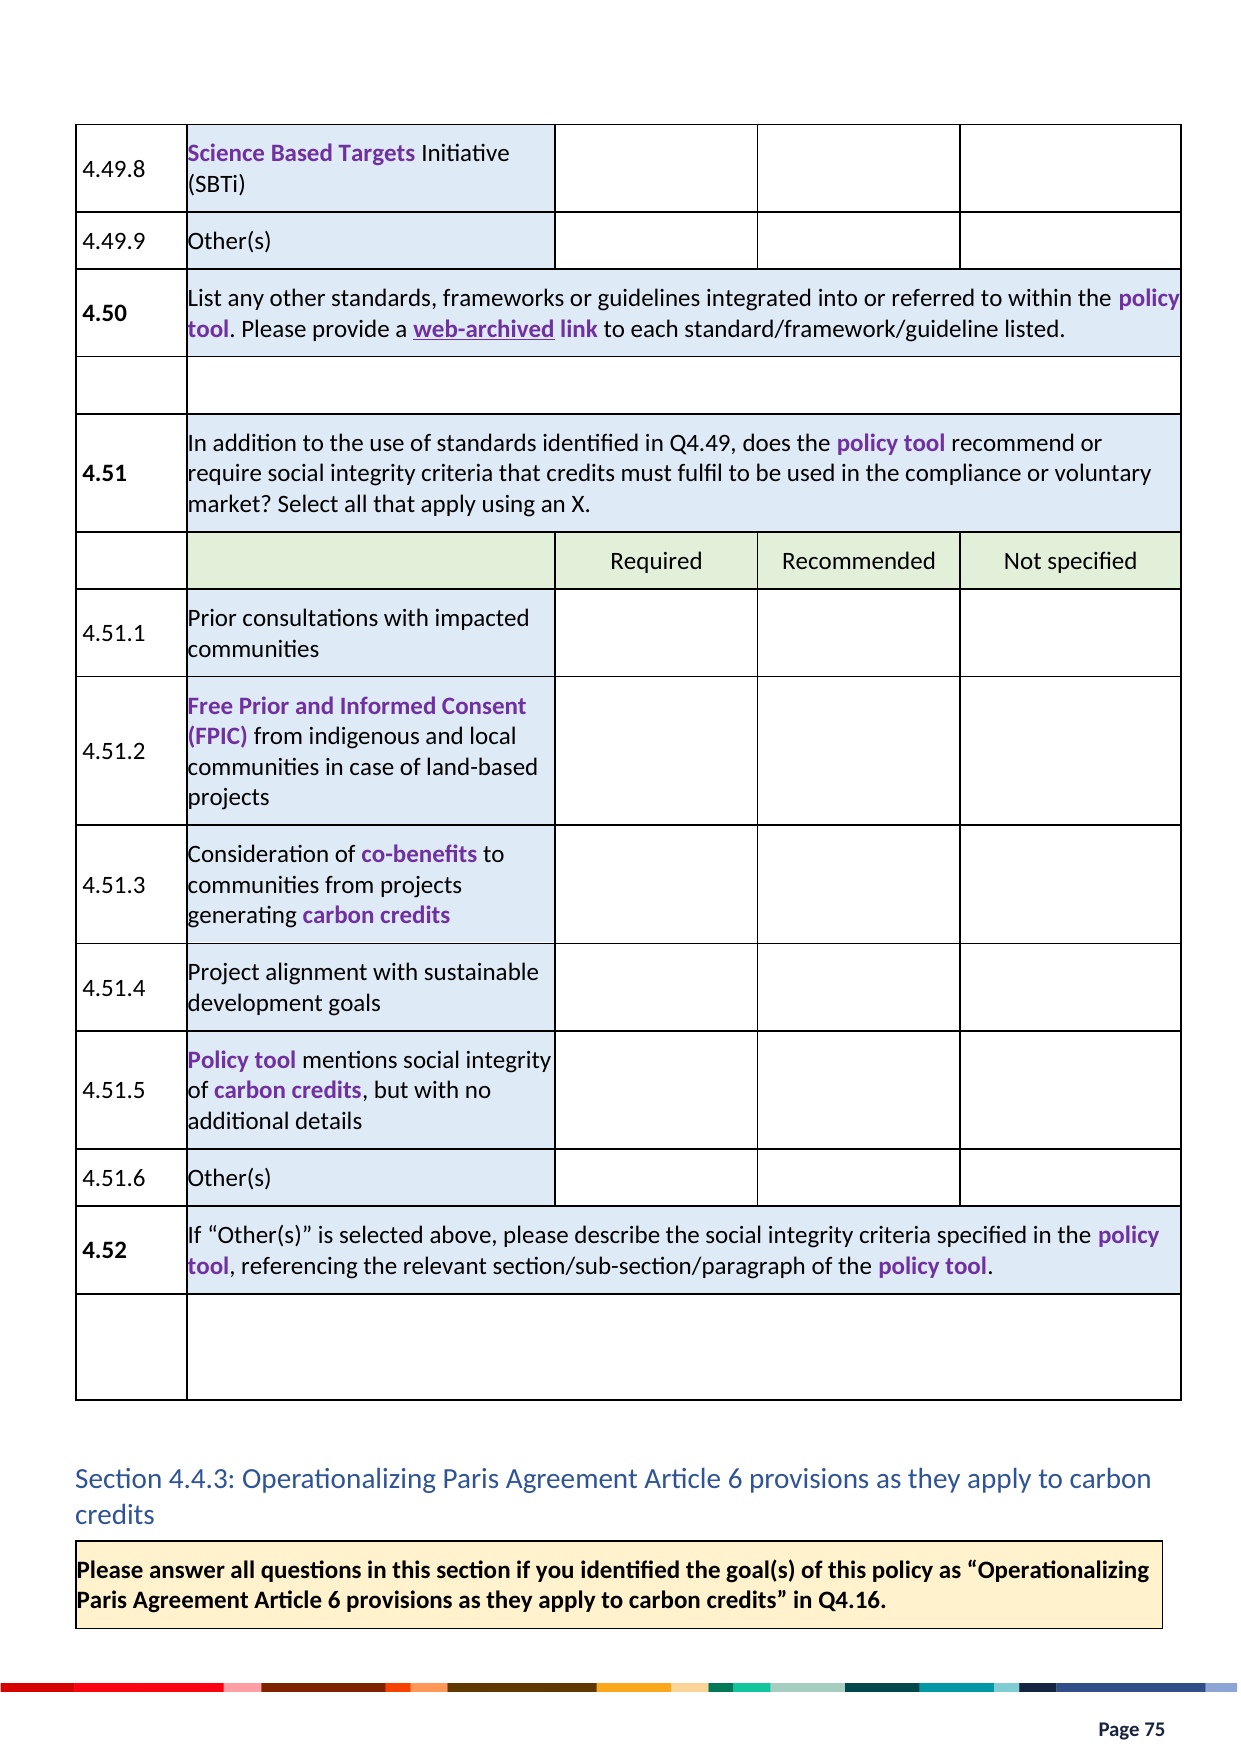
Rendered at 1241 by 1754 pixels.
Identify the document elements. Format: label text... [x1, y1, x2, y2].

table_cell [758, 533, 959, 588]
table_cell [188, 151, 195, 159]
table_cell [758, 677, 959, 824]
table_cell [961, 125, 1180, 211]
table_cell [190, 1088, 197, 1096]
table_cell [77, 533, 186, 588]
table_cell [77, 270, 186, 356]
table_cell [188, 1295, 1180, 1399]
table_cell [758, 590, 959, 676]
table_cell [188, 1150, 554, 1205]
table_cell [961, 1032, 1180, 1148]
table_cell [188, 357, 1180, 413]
subtitle Section 4.4.3: Operationalizing Paris Agreement Article 6 provisions as they apply to carbon credits [75, 1460, 1165, 1532]
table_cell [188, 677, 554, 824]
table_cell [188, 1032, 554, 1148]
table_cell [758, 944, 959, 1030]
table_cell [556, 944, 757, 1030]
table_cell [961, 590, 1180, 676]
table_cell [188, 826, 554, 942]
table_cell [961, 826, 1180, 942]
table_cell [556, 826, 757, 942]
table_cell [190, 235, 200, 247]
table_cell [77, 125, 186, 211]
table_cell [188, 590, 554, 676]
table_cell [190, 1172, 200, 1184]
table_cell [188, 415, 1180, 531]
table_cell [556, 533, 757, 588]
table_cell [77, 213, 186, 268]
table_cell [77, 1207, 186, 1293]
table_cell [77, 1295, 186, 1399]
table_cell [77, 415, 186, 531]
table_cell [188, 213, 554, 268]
picture [0, 1683, 1236, 1692]
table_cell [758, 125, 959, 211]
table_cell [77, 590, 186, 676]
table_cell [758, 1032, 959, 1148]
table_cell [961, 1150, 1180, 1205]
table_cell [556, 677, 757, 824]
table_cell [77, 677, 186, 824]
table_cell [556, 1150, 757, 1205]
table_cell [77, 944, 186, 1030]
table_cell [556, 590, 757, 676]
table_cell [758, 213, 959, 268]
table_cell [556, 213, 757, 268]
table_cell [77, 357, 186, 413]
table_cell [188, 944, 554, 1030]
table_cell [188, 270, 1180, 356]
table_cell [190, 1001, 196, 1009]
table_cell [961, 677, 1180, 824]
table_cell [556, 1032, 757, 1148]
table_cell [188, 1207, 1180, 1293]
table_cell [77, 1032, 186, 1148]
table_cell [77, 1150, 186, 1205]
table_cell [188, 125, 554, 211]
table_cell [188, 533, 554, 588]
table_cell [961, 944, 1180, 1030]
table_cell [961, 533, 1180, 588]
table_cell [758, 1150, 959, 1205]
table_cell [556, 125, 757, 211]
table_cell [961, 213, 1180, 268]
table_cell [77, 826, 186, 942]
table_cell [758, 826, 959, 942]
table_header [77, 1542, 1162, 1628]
